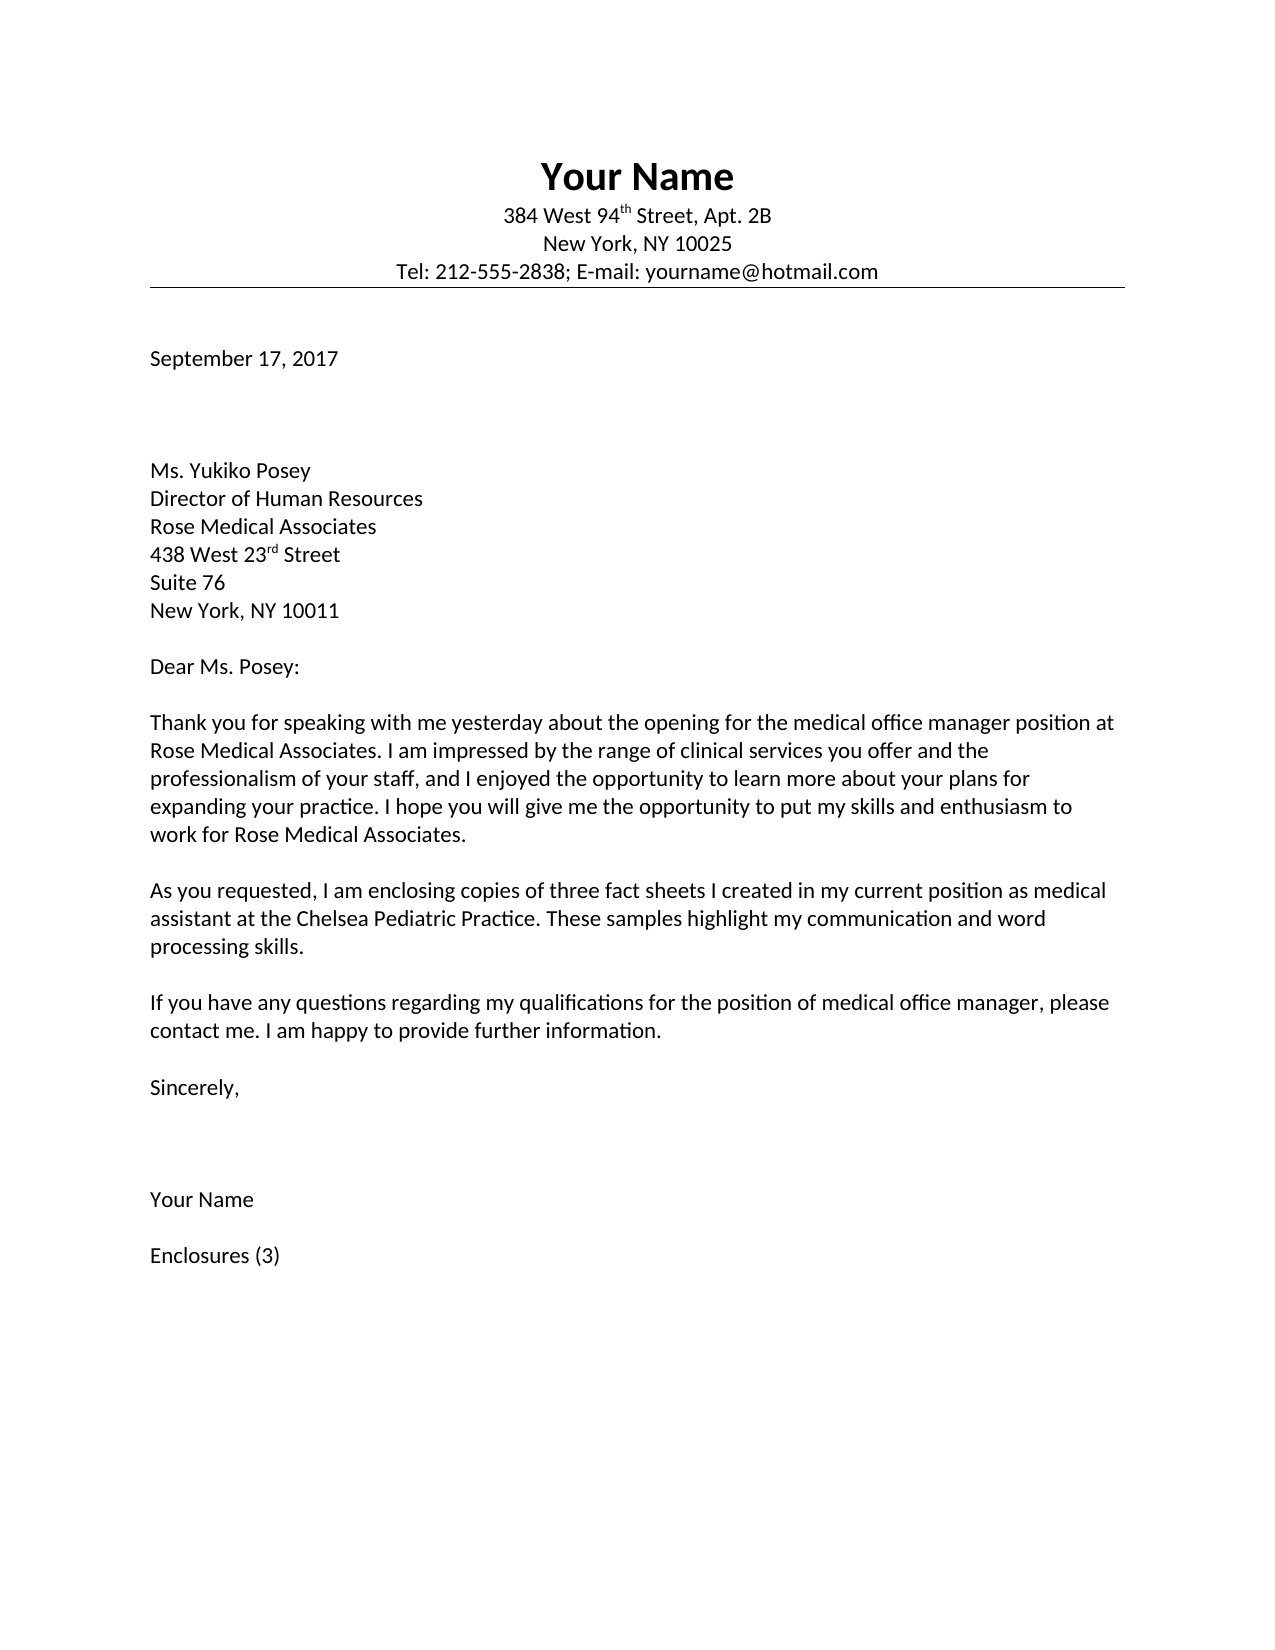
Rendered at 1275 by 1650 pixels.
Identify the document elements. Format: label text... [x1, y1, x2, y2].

text 384 West 94th Street, Apt. 2B [150, 201, 1125, 229]
text Enclosures (3) [150, 1241, 1125, 1269]
text Dear Ms. Posey: [150, 652, 1125, 680]
text Tel: 212-555-2838; E-mail: yourname@hotmail.com [150, 257, 1125, 287]
text September 17, 2017 [150, 344, 1125, 372]
text Your Name [150, 150, 1125, 201]
text New York, NY 10025 [150, 229, 1125, 257]
text If you have any questions regarding my qualifications for the position of medical office manager, please contact me. I am happy to provide further information. [150, 988, 1125, 1044]
text Director of Human Resources [150, 484, 1125, 512]
text Your Name [150, 1185, 1125, 1213]
text Suite 76 [150, 568, 1125, 596]
text Rose Medical Associates [150, 512, 1125, 540]
text Ms. Yukiko Posey [150, 456, 1125, 484]
text New York, NY 10011 [150, 596, 1125, 624]
text As you requested, I am enclosing copies of three fact sheets I created in my current position as medical assistant at the Chelsea Pediatric Practice. These samples highlight my communication and word processing skills. [150, 876, 1125, 961]
text 438 West 23rd Street [150, 540, 1125, 568]
text Sincerely, [150, 1073, 1125, 1101]
text Thank you for speaking with me yesterday about the opening for the medical office manager position at Rose Medical Associates. I am impressed by the range of clinical services you offer and the professionalism of your staff, and I enjoyed the opportunity to learn more about your plans for expanding your practice. I hope you will give me the opportunity to put my skills and enthusiasm to work for Rose Medical Associates. [150, 708, 1125, 848]
